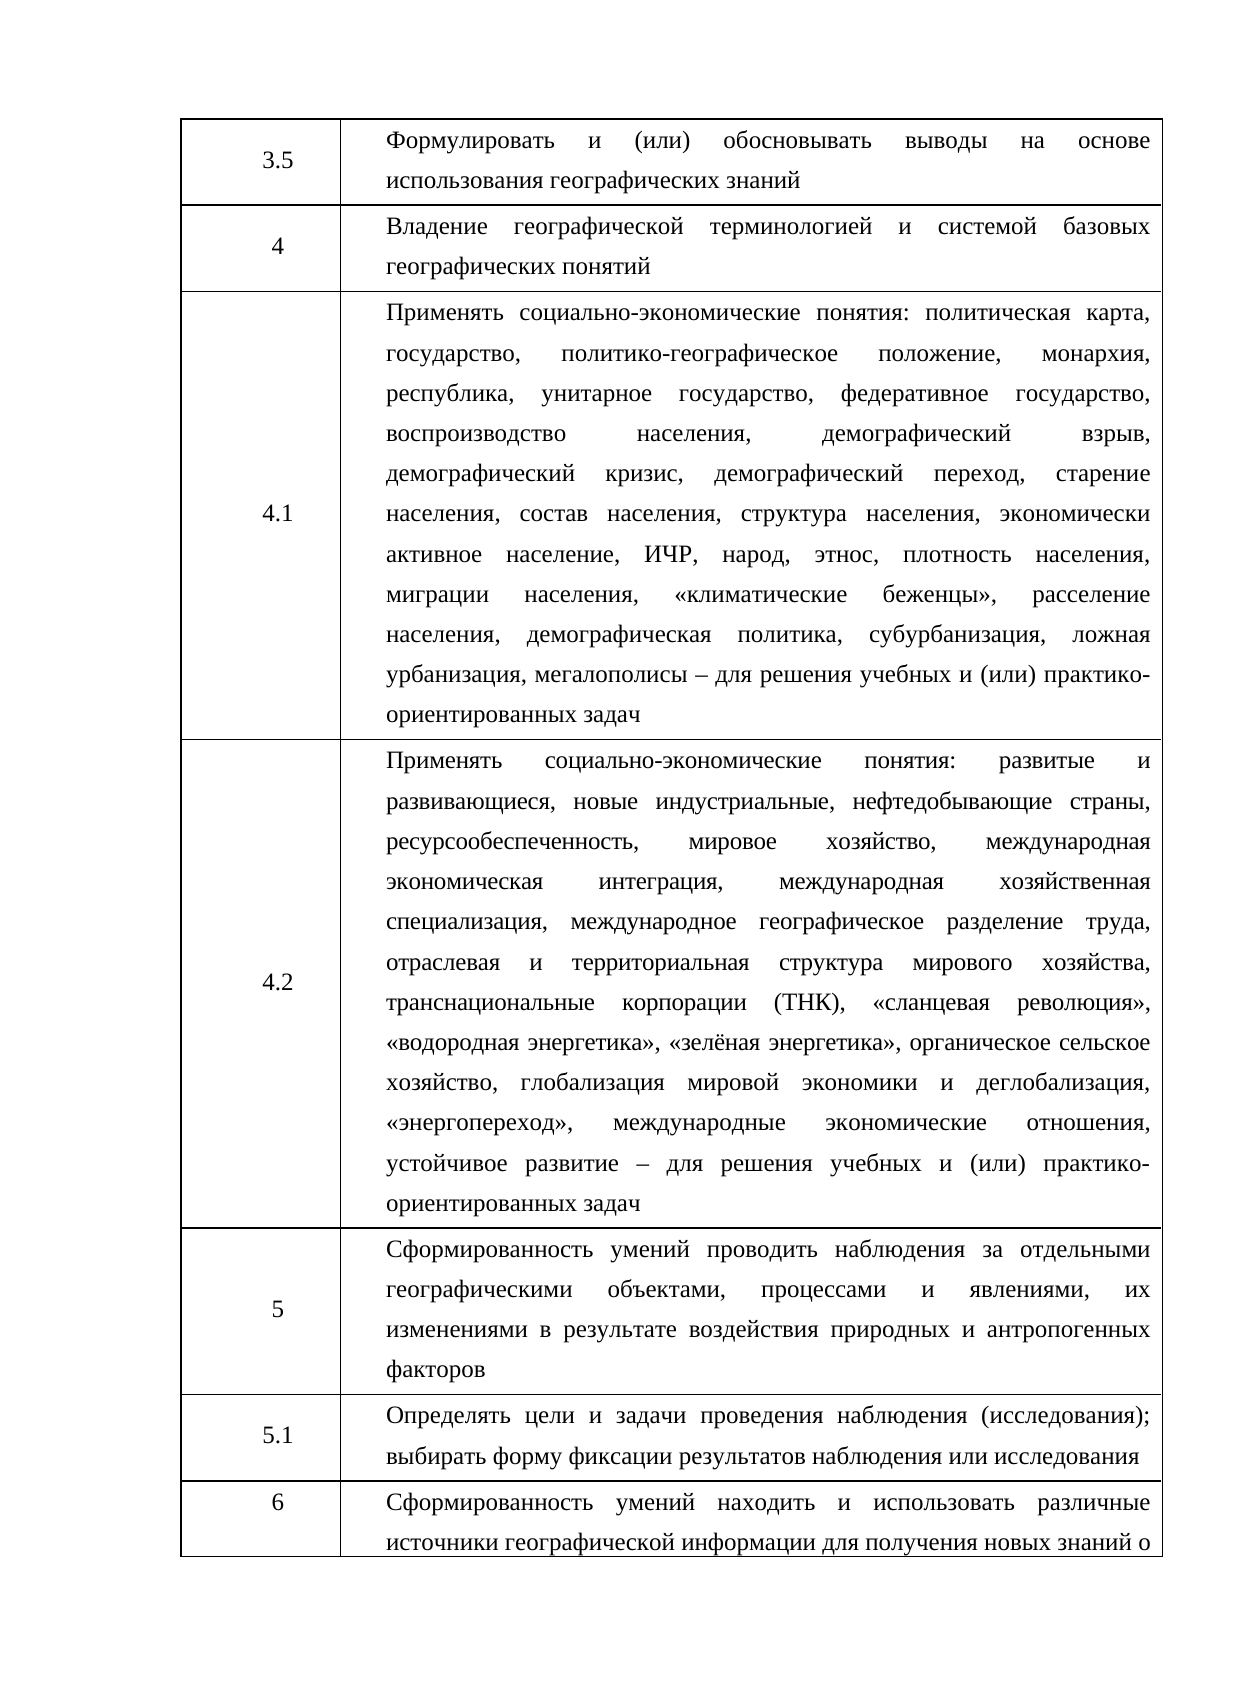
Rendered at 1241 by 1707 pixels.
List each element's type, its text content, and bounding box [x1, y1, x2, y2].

table_cell Применять социально-экономические понятия: политическая карта, государство, политико-географическое положение, монархия, республика, унитарное государство, федеративное государство, воспроизводство населения, демографический взрыв, демографический кризис, демографический переход, старение населения, состав населения, структура населения, экономически активное население, ИЧР, народ, этнос, плотность населения, миграции населения, «климатические беженцы», расселение населения, демографическая политика, субурбанизация, ложная урбанизация, мегалополисы – для решения учебных и (или) практико-ориентированных задач [341, 291, 1162, 739]
table_cell 4.2 [182, 740, 340, 1227]
table_cell 5 [182, 1229, 340, 1394]
table_cell Формулировать и (или) обосновывать выводы на основе использования географических знаний [341, 120, 1162, 204]
table_cell 3.5 [182, 120, 340, 204]
table_cell 4.1 [182, 292, 340, 739]
table_cell 5.1 [182, 1395, 340, 1480]
table_cell Сформированность умений проводить наблюдения за отдельными географическими объектами, процессами и явлениями, их изменениями в результате воздействия природных и антропогенных факторов [341, 1227, 1162, 1394]
table_cell Применять социально-экономические понятия: развитые и развивающиеся, новые индустриальные, нефтедобывающие страны, ресурсообеспеченность, мировое хозяйство, международная экономическая интеграция, международная хозяйственная специализация, международное географическое разделение труда, отраслевая и территориальная структура мирового хозяйства, транснациональные корпорации (ТНК), «сланцевая революция», «водородная энергетика», «зелёная энергетика», органическое сельское хозяйство, глобализация мировой экономики и деглобализация, «энергопереход», международные экономические отношения, устойчивое развитие – для решения учебных и (или) практико-ориентированных задач [341, 739, 1162, 1227]
table_cell Владение географической терминологией и системой базовых географических понятий [341, 204, 1162, 291]
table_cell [341, 1480, 1162, 1556]
table_cell 6 [182, 1482, 340, 1556]
table_cell Определять цели и задачи проведения наблюдения (исследования); выбирать форму фиксации результатов наблюдения или исследования [341, 1394, 1162, 1480]
table_cell 4 [182, 206, 340, 291]
